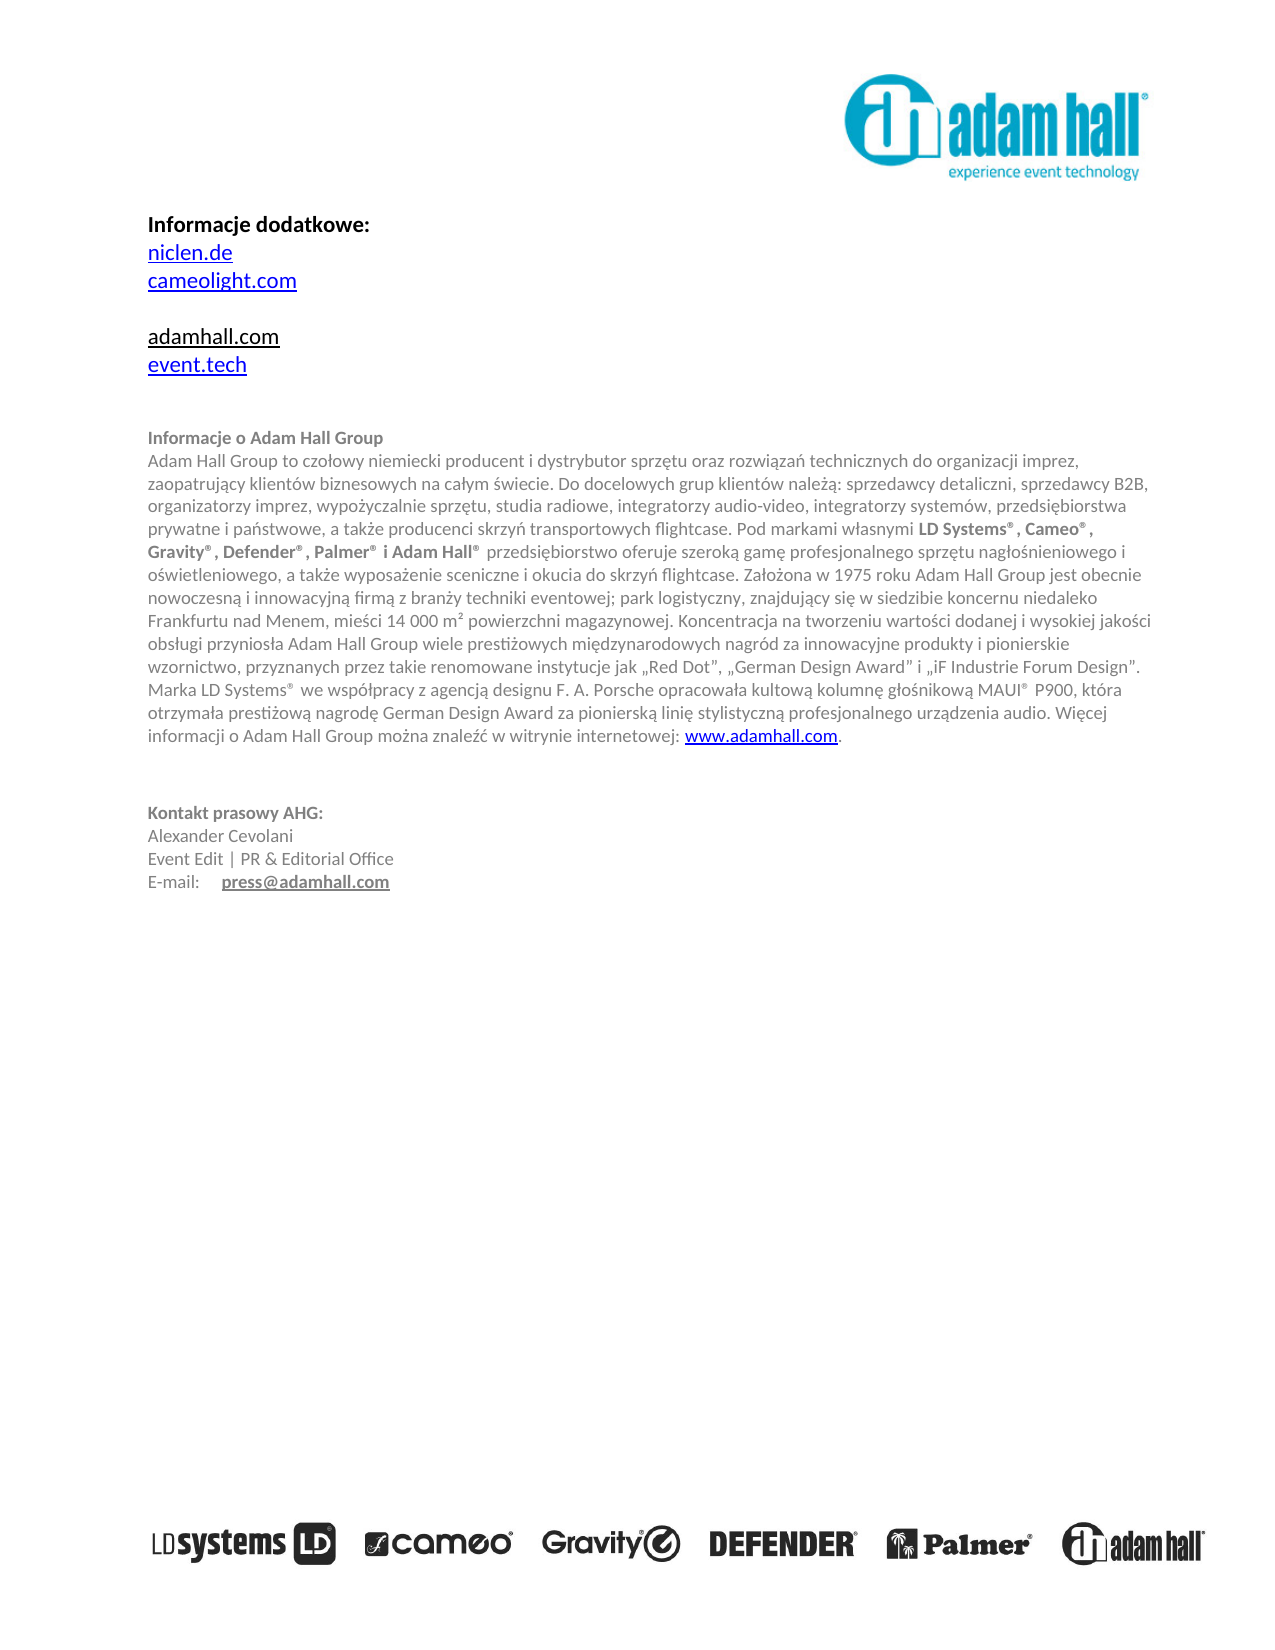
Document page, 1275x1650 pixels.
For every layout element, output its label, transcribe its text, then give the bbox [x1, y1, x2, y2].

text Kontakt prasowy AHG: [148, 801, 1158, 824]
text event.tech [148, 350, 1158, 378]
text E-mail: press@adamhall.com [148, 870, 1158, 893]
text Alexander Cevolani [148, 824, 1158, 847]
text Adam Hall Group to czołowy niemiecki producent i dystrybutor sprzętu oraz rozwiązań technicznych do organizacji imprez, zaopatrujący klientów biznesowych na całym świecie. Do docelowych grup klientów należą: sprzedawcy detaliczni, sprzedawcy B2B, organizatorzy imprez, wypożyczalnie sprzętu, studia radiowe, integratorzy audio-video, integratorzy systemów, przedsiębiorstwa prywatne i państwowe, a także producenci skrzyń transportowych flightcase. Pod markami własnymi LD Systems®, Cameo®, Gravity®, Defender®, Palmer® i Adam Hall® przedsiębiorstwo oferuje szeroką gamę profesjonalnego sprzętu nagłośnieniowego i oświetleniowego, a także wyposażenie sceniczne i okucia do skrzyń flightcase. Założona w 1975 roku Adam Hall Group jest obecnie nowoczesną i innowacyjną firmą z branży techniki eventowej; park logistyczny, znajdujący się w siedzibie koncernu niedaleko Frankfurtu nad Menem, mieści 14 000 m² powierzchni magazynowej. Koncentracja na tworzeniu wartości dodanej i wysokiej jakości obsługi przyniosła Adam Hall Group wiele prestiżowych międzynarodowych nagród za innowacyjne produkty i pionierskie wzornictwo, przyznanych przez takie renomowane instytucje jak „Red Dot”, „German Design Award” i „iF Industrie Forum Design”. Marka LD Systems® we współpracy z agencją designu F. A. Porsche opracowała kultową kolumnę głośnikową MAUI® P900, która otrzymała prestiżową nagrodę German Design Award za pionierską linię stylistyczną profesjonalnego urządzenia audio. Więcej informacji o Adam Hall Group można znaleźć w witrynie internetowej: www.adamhall.com. [148, 449, 1158, 776]
picture [147, 1510, 1208, 1577]
text adamhall.com [148, 322, 1158, 350]
text Informacje dodatkowe: niclen.de [148, 210, 1158, 266]
picture [835, 73, 1158, 182]
text Informacje o Adam Hall Group [148, 426, 1158, 449]
text Event Edit | PR & Editorial Office [148, 847, 1158, 870]
text cameolight.com [148, 266, 1158, 294]
